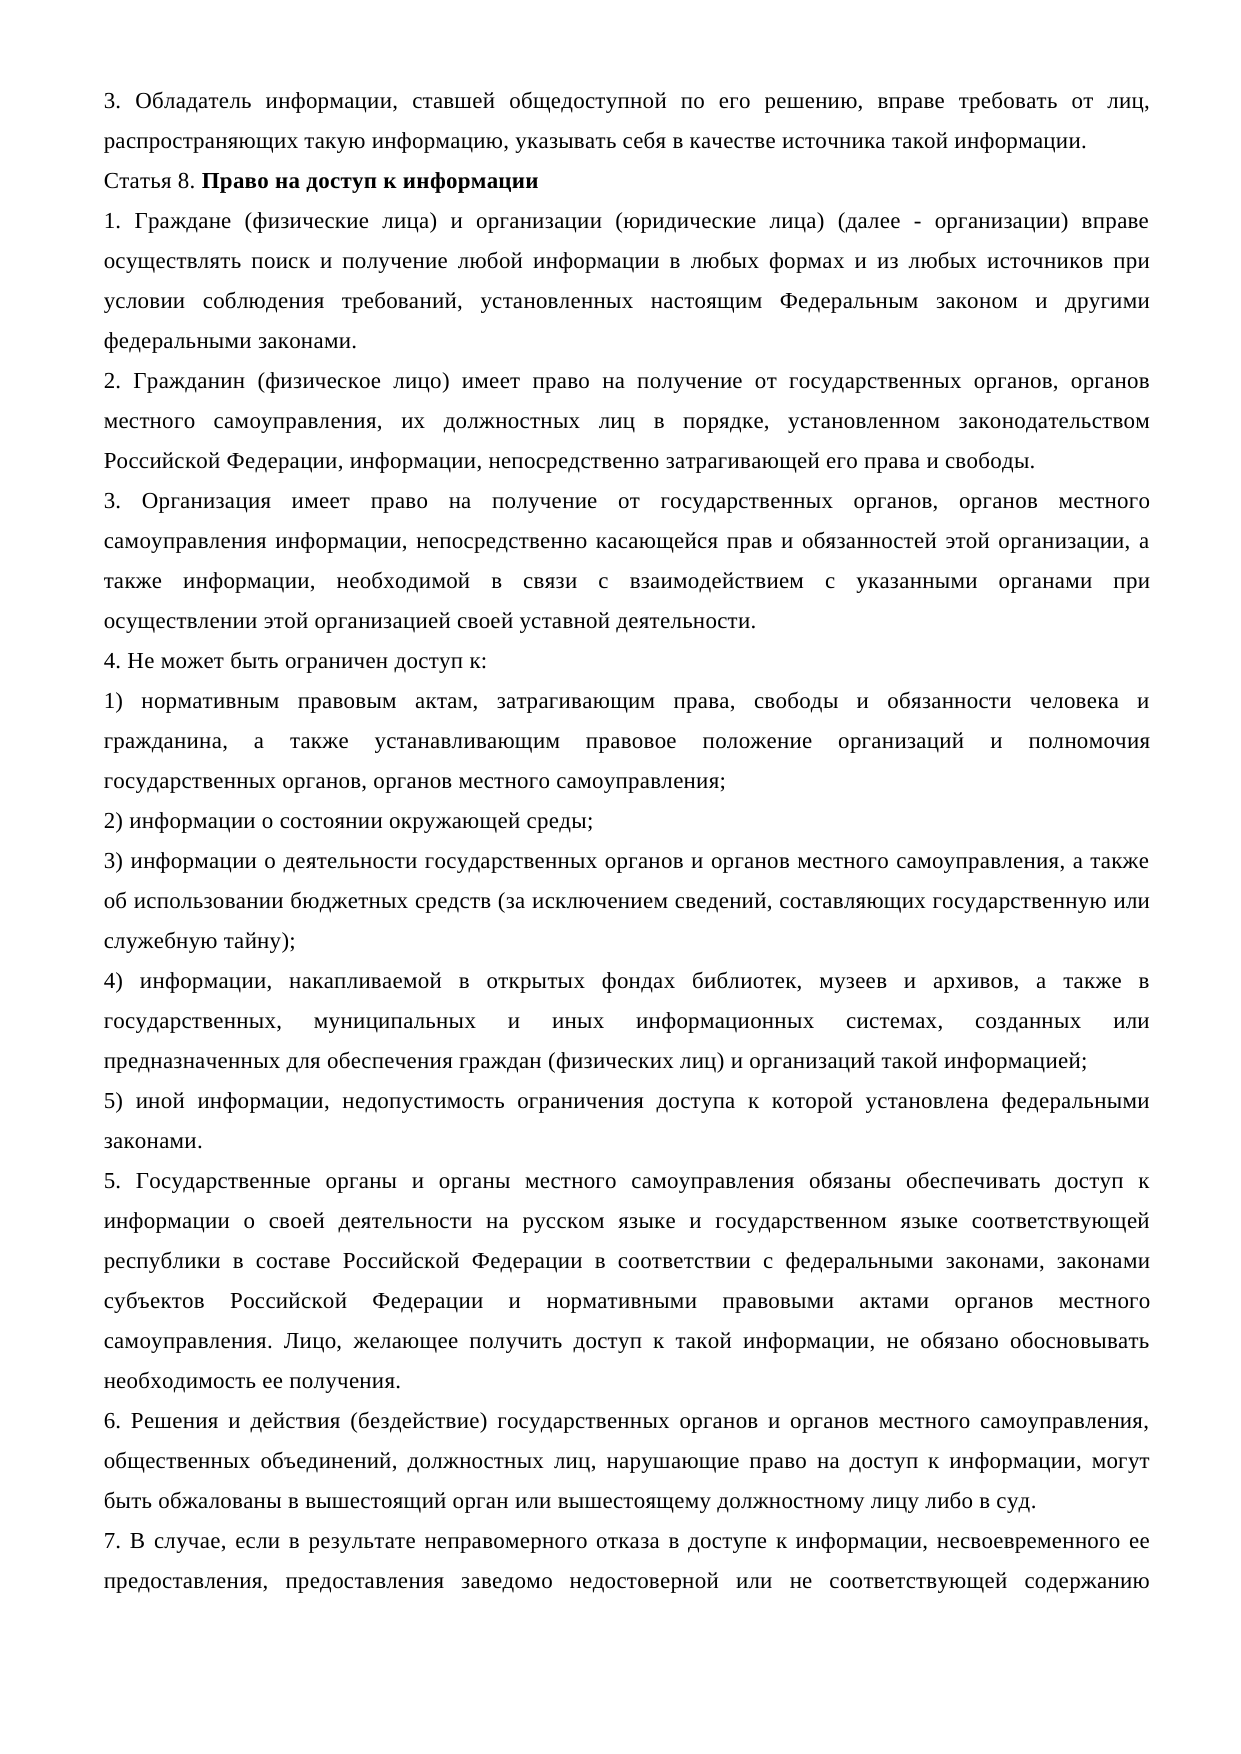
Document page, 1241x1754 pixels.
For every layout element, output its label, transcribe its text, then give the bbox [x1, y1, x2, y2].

text 5. Государственные органы и органы местного самоуправления обязаны обеспечивать доступ к информации о своей деятельности на русском языке и государственном языке соответствующей республики в составе Российской Федерации в соответствии с федеральными законами, законами субъектов Российской Федерации и нормативными правовыми актами органов местного самоуправления. Лицо, желающее получить доступ к такой информации, не обязано обосновывать необходимость ее получения. [103, 1154, 1152, 1394]
text 4) информации, накапливаемой в открытых фондах библиотек, музеев и архивов, а также в государственных, муниципальных и иных информационных системах, созданных или предназначенных для обеспечения граждан (физических лиц) и организаций такой информацией; [103, 954, 1152, 1074]
text 1) нормативным правовым актам, затрагивающим права, свободы и обязанности человека и гражданина, а также устанавливающим правовое положение организаций и полномочия государственных органов, органов местного самоуправления; [103, 674, 1152, 794]
text 3) информации о деятельности государственных органов и органов местного самоуправления, а также об использовании бюджетных средств (за исключением сведений, составляющих государственную или служебную тайну); [103, 834, 1152, 954]
text 3. Обладатель информации, ставшей общедоступной по его решению, вправе требовать от лиц, распространяющих такую информацию, указывать себя в качестве источника такой информации. [103, 74, 1152, 154]
text 4. Не может быть ограничен доступ к: [103, 634, 1152, 674]
text 6. Решения и действия (бездействие) государственных органов и органов местного самоуправления, общественных объединений, должностных лиц, нарушающие право на доступ к информации, могут быть обжалованы в вышестоящий орган или вышестоящему должностному лицу либо в суд. [103, 1394, 1152, 1514]
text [103, 1514, 1152, 1594]
text Статья 8. Право на доступ к информации [103, 154, 1152, 194]
text 3. Организация имеет право на получение от государственных органов, органов местного самоуправления информации, непосредственно касающейся прав и обязанностей этой организации, а также информации, необходимой в связи с взаимодействием с указанными органами при осуществлении этой организацией своей уставной деятельности. [103, 474, 1152, 634]
text 1. Граждане (физические лица) и организации (юридические лица) (далее - организации) вправе осуществлять поиск и получение любой информации в любых формах и из любых источников при условии соблюдения требований, установленных настоящим Федеральным законом и другими федеральными законами. [103, 194, 1152, 354]
text 2) информации о состоянии окружающей среды; [103, 794, 1152, 834]
text 2. Гражданин (физическое лицо) имеет право на получение от государственных органов, органов местного самоуправления, их должностных лиц в порядке, установленном законодательством Российской Федерации, информации, непосредственно затрагивающей его права и свободы. [103, 354, 1152, 474]
text 5) иной информации, недопустимость ограничения доступа к которой установлена федеральными законами. [103, 1074, 1152, 1154]
